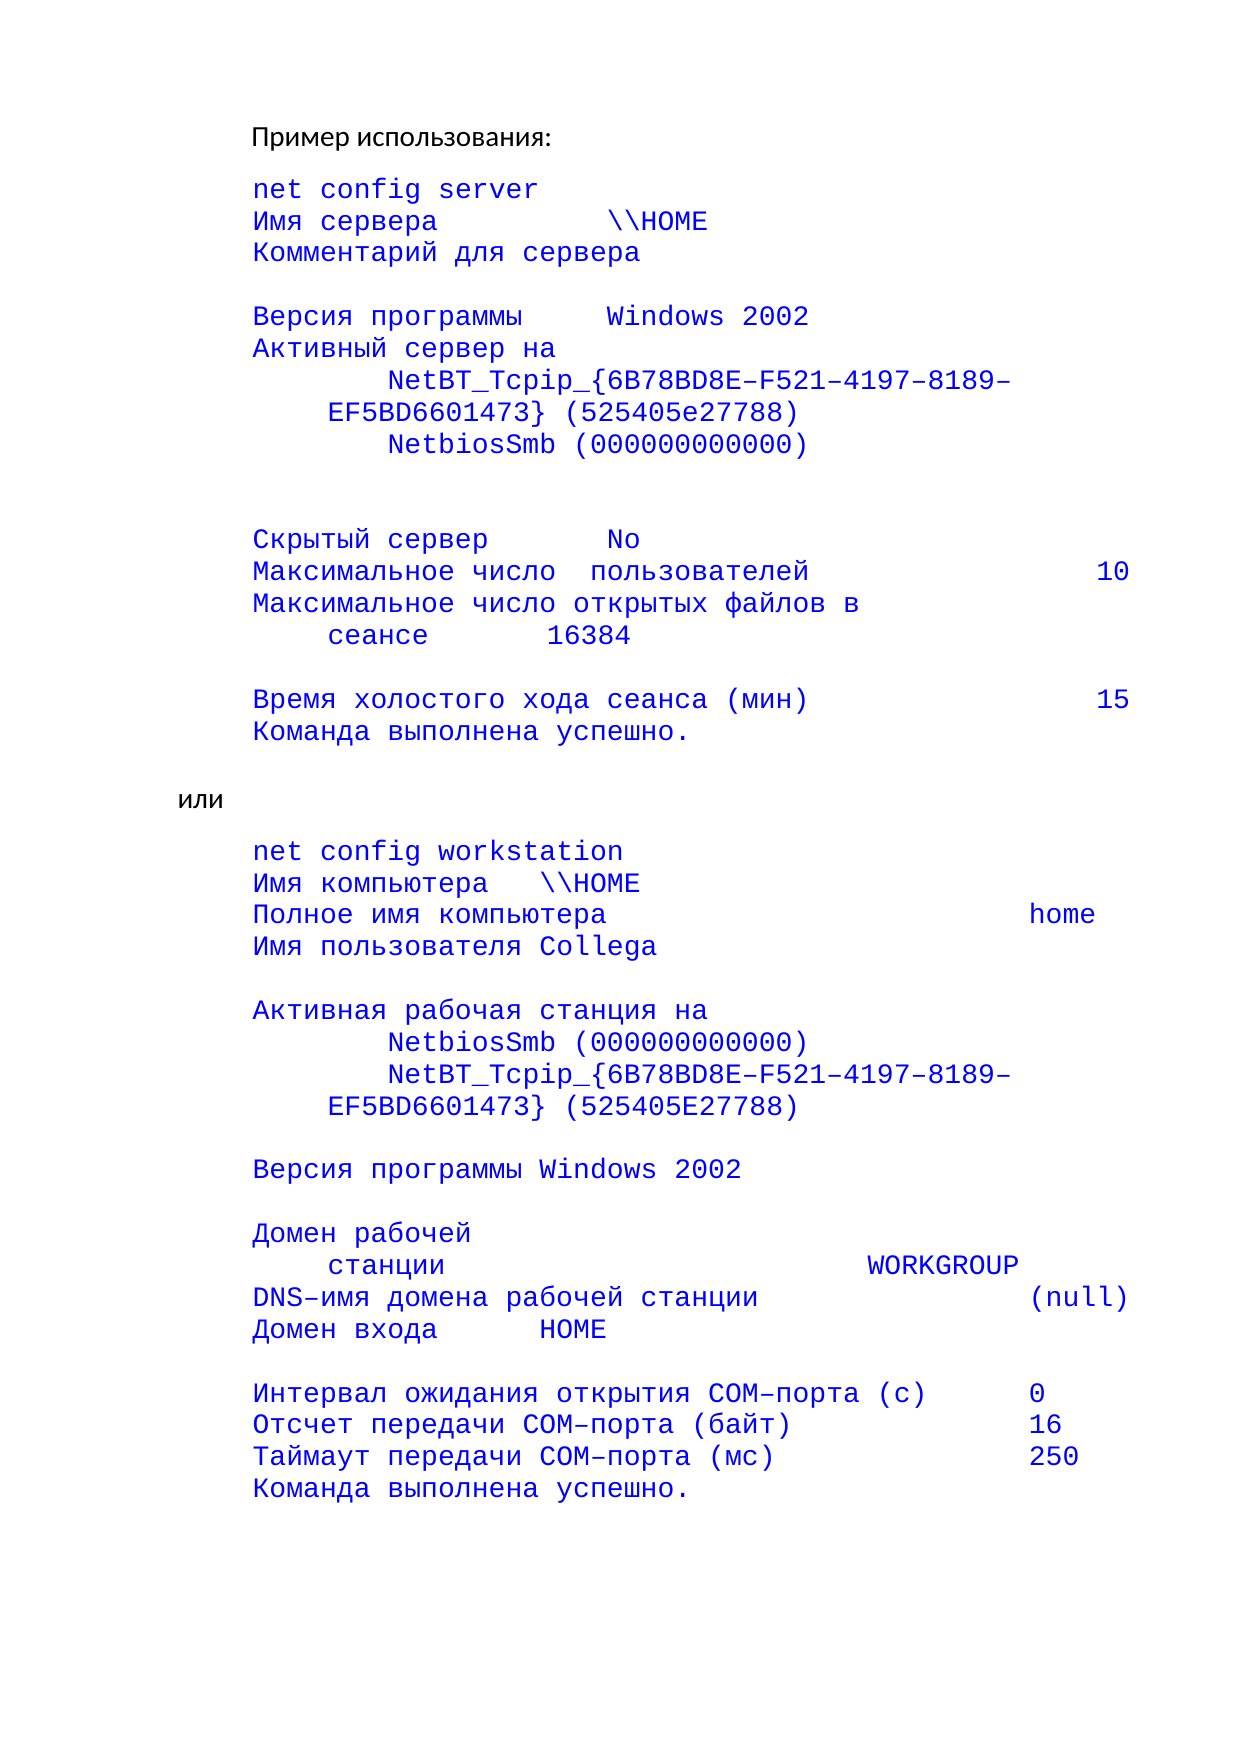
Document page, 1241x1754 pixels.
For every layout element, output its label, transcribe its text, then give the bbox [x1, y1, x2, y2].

text Максимальное число пользователей 10 [252, 557, 1152, 589]
text NetbiosSmb (000000000000) [252, 1028, 1152, 1060]
text Пример использования: [177, 118, 1152, 154]
text Таймаут передачи COM–порта (мс) 250 [252, 1442, 1152, 1474]
text Максимальное число открытых файлов в сеансе 16384 [252, 589, 1152, 653]
text Полное имя компьютера home [252, 900, 1152, 932]
text Домен входа HOME [252, 1315, 1152, 1347]
text Команда выполнена успешно. [252, 1474, 1152, 1506]
text DNS–имя домена рабочей станции (null) [252, 1283, 1152, 1315]
text Активная рабочая станция на [252, 996, 1152, 1028]
text net config workstation [252, 837, 1152, 868]
text net config server [252, 174, 1152, 206]
text Версия программы Windows 2002 [252, 302, 1152, 334]
text Время холостого хода сеанса (мин) 15 [252, 684, 1152, 716]
text Отсчет передачи COM–порта (байт) 16 [252, 1410, 1152, 1442]
text NetBT_Tcpip_{6B78BD8E–F521–4197–8189–EF5BD6601473} (525405e27788) [252, 366, 1152, 429]
text Имя сервера \\HOME [252, 206, 1152, 238]
text Активный сервер на [252, 334, 1152, 366]
text Скрытый сервер No [252, 525, 1152, 557]
text Комментарий для сервера [252, 238, 1152, 270]
text NetbiosSmb (000000000000) [252, 429, 1152, 461]
text Интервал ожидания открытия COM–порта (с) 0 [252, 1378, 1152, 1410]
text NetBT_Tcpip_{6B78BD8E–F521–4197–8189–EF5BD6601473} (525405E27788) [252, 1060, 1152, 1123]
text Версия программы Windows 2002 [252, 1155, 1152, 1187]
text или [177, 780, 1152, 816]
text Домен рабочей станции WORKGROUP [252, 1219, 1152, 1283]
text Имя компьютера \\HOME [252, 868, 1152, 900]
text Имя пользователя Collega [252, 932, 1152, 964]
text Команда выполнена успешно. [252, 716, 1152, 748]
